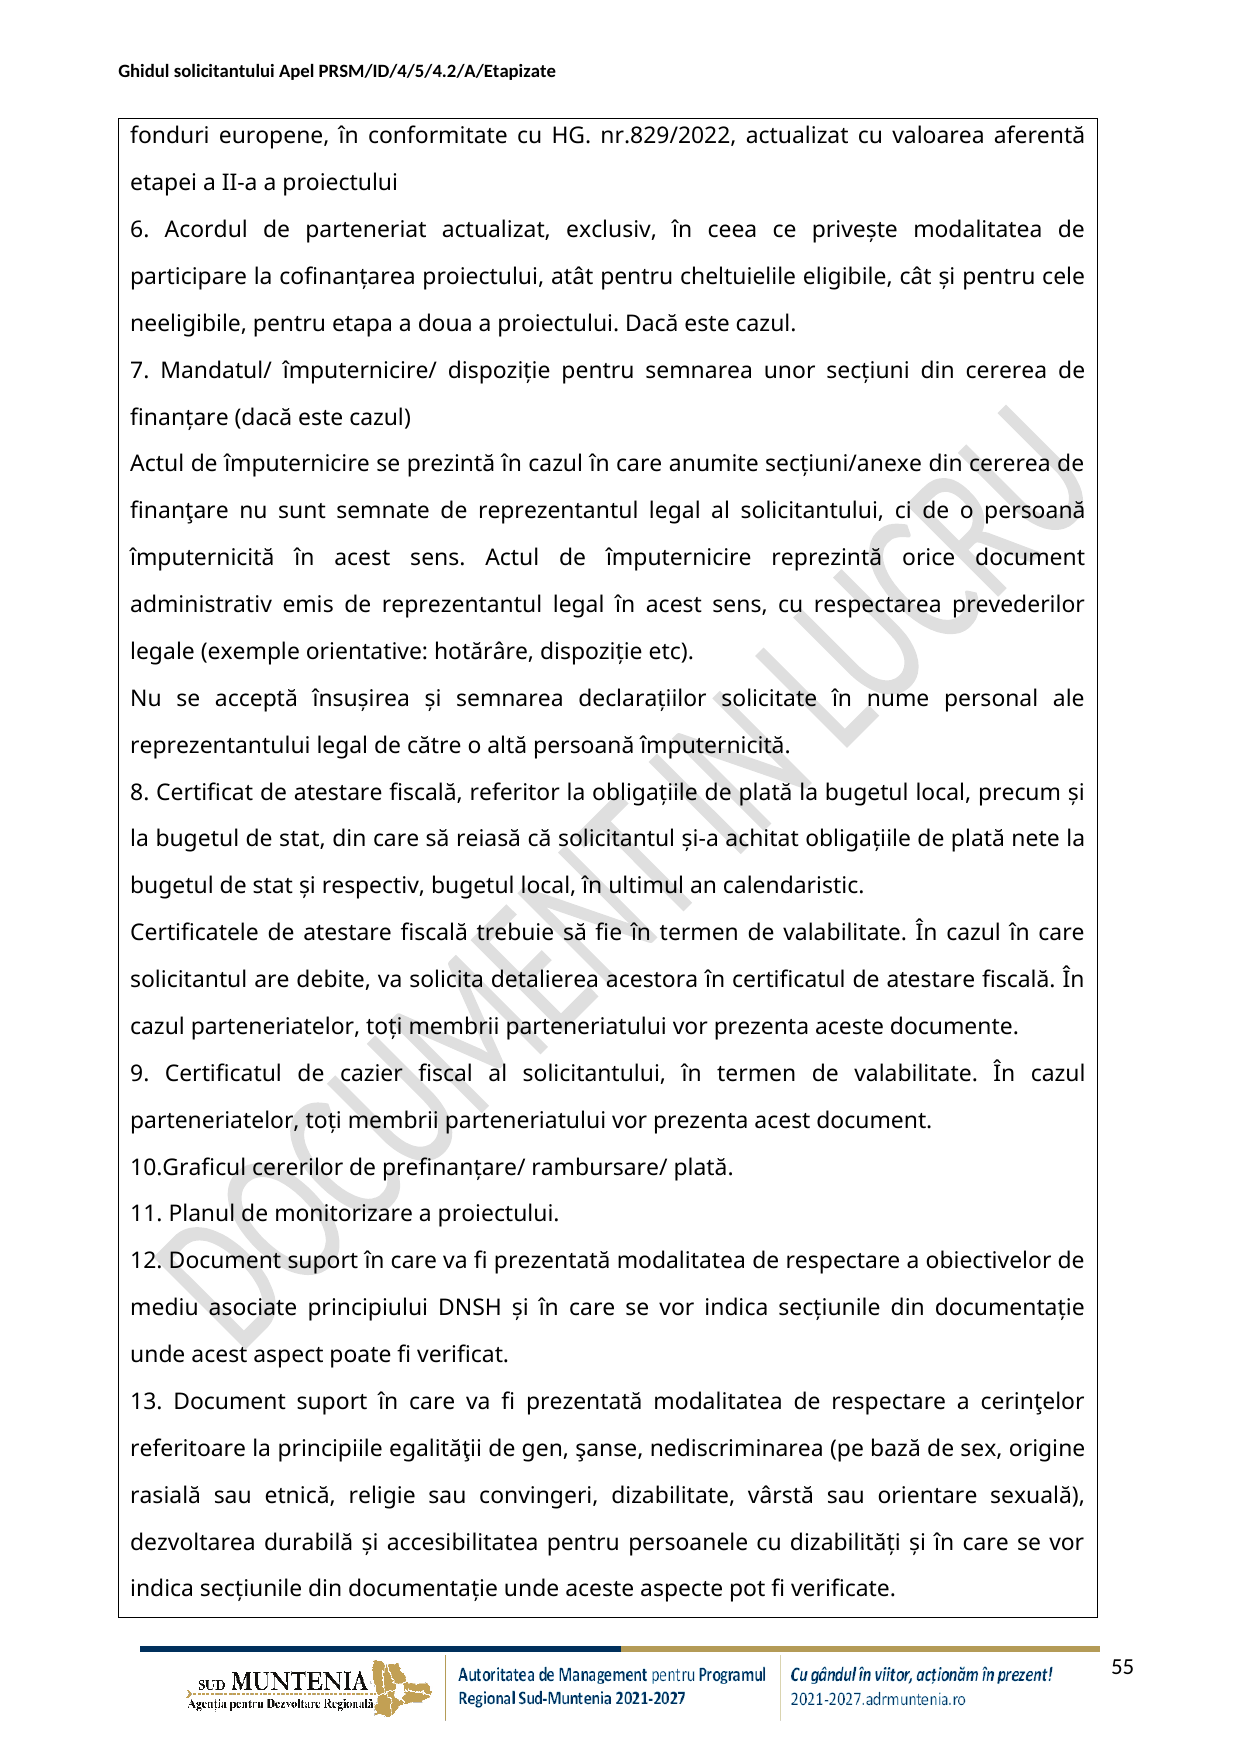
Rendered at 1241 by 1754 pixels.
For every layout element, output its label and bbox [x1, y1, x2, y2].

picture [140, 1646, 1100, 1721]
table_header [119, 119, 1097, 1617]
